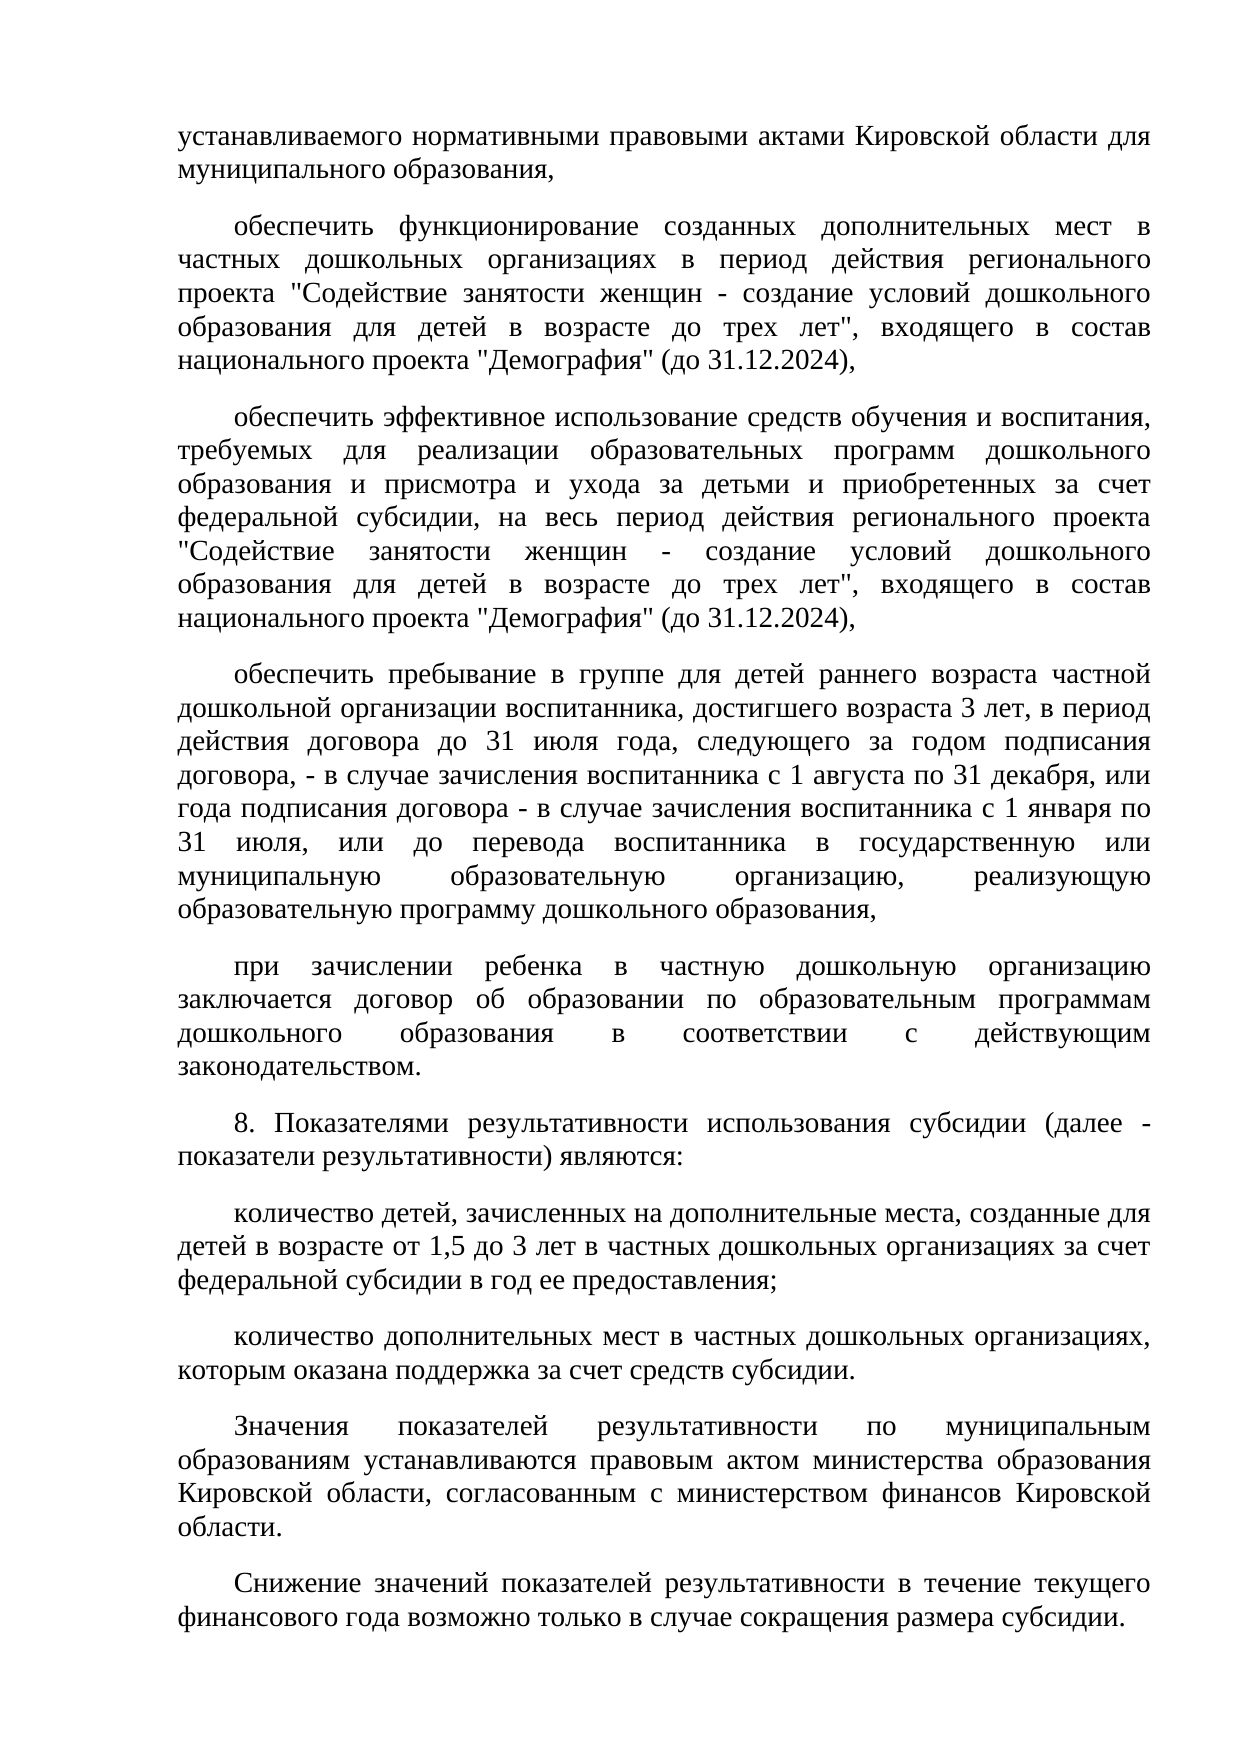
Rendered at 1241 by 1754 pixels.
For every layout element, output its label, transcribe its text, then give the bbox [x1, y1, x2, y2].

text 8. Показателями результативности использования субсидии (далее - показатели результативности) являются: [177, 1105, 1152, 1172]
text обеспечить эффективное использование средств обучения и воспитания, требуемых для реализации образовательных программ дошкольного образования и присмотра и ухода за детьми и приобретенных за счет федеральной субсидии, на весь период действия регионального проекта "Содействие занятости женщин - создание условий дошкольного образования для детей в возрасте до трех лет", входящего в состав национального проекта "Демография" (до 31.12.2024), [177, 399, 1152, 633]
text при зачислении ребенка в частную дошкольную организацию заключается договор об образовании по образовательным программам дошкольного образования в соответствии с действующим законодательством. [177, 948, 1152, 1082]
text количество дополнительных мест в частных дошкольных организациях, которым оказана поддержка за счет средств субсидии. [177, 1318, 1152, 1385]
text количество детей, зачисленных на дополнительные места, созданные для детей в возрасте от 1,5 до 3 лет в частных дошкольных организациях за счет федеральной субсидии в год ее предоставления; [177, 1195, 1152, 1295]
text Снижение значений показателей результативности в течение текущего финансового года возможно только в случае сокращения размера субсидии. [177, 1565, 1152, 1632]
text Значения показателей результативности по муниципальным образованиям устанавливаются правовым актом министерства образования Кировской области, согласованным с министерством финансов Кировской области. [177, 1408, 1152, 1542]
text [177, 118, 1152, 185]
text обеспечить пребывание в группе для детей раннего возраста частной дошкольной организации воспитанника, достигшего возраста 3 лет, в период действия договора до 31 июля года, следующего за годом подписания договора, - в случае зачисления воспитанника с 1 августа по 31 декабря, или года подписания договора - в случае зачисления воспитанника с 1 января по 31 июля, или до перевода воспитанника в государственную или муниципальную образовательную организацию, реализующую образовательную программу дошкольного образования, [177, 656, 1152, 925]
text обеспечить функционирование созданных дополнительных мест в частных дошкольных организациях в период действия регионального проекта "Содействие занятости женщин - создание условий дошкольного образования для детей в возрасте до трех лет", входящего в состав национального проекта "Демография" (до 31.12.2024), [177, 208, 1152, 376]
